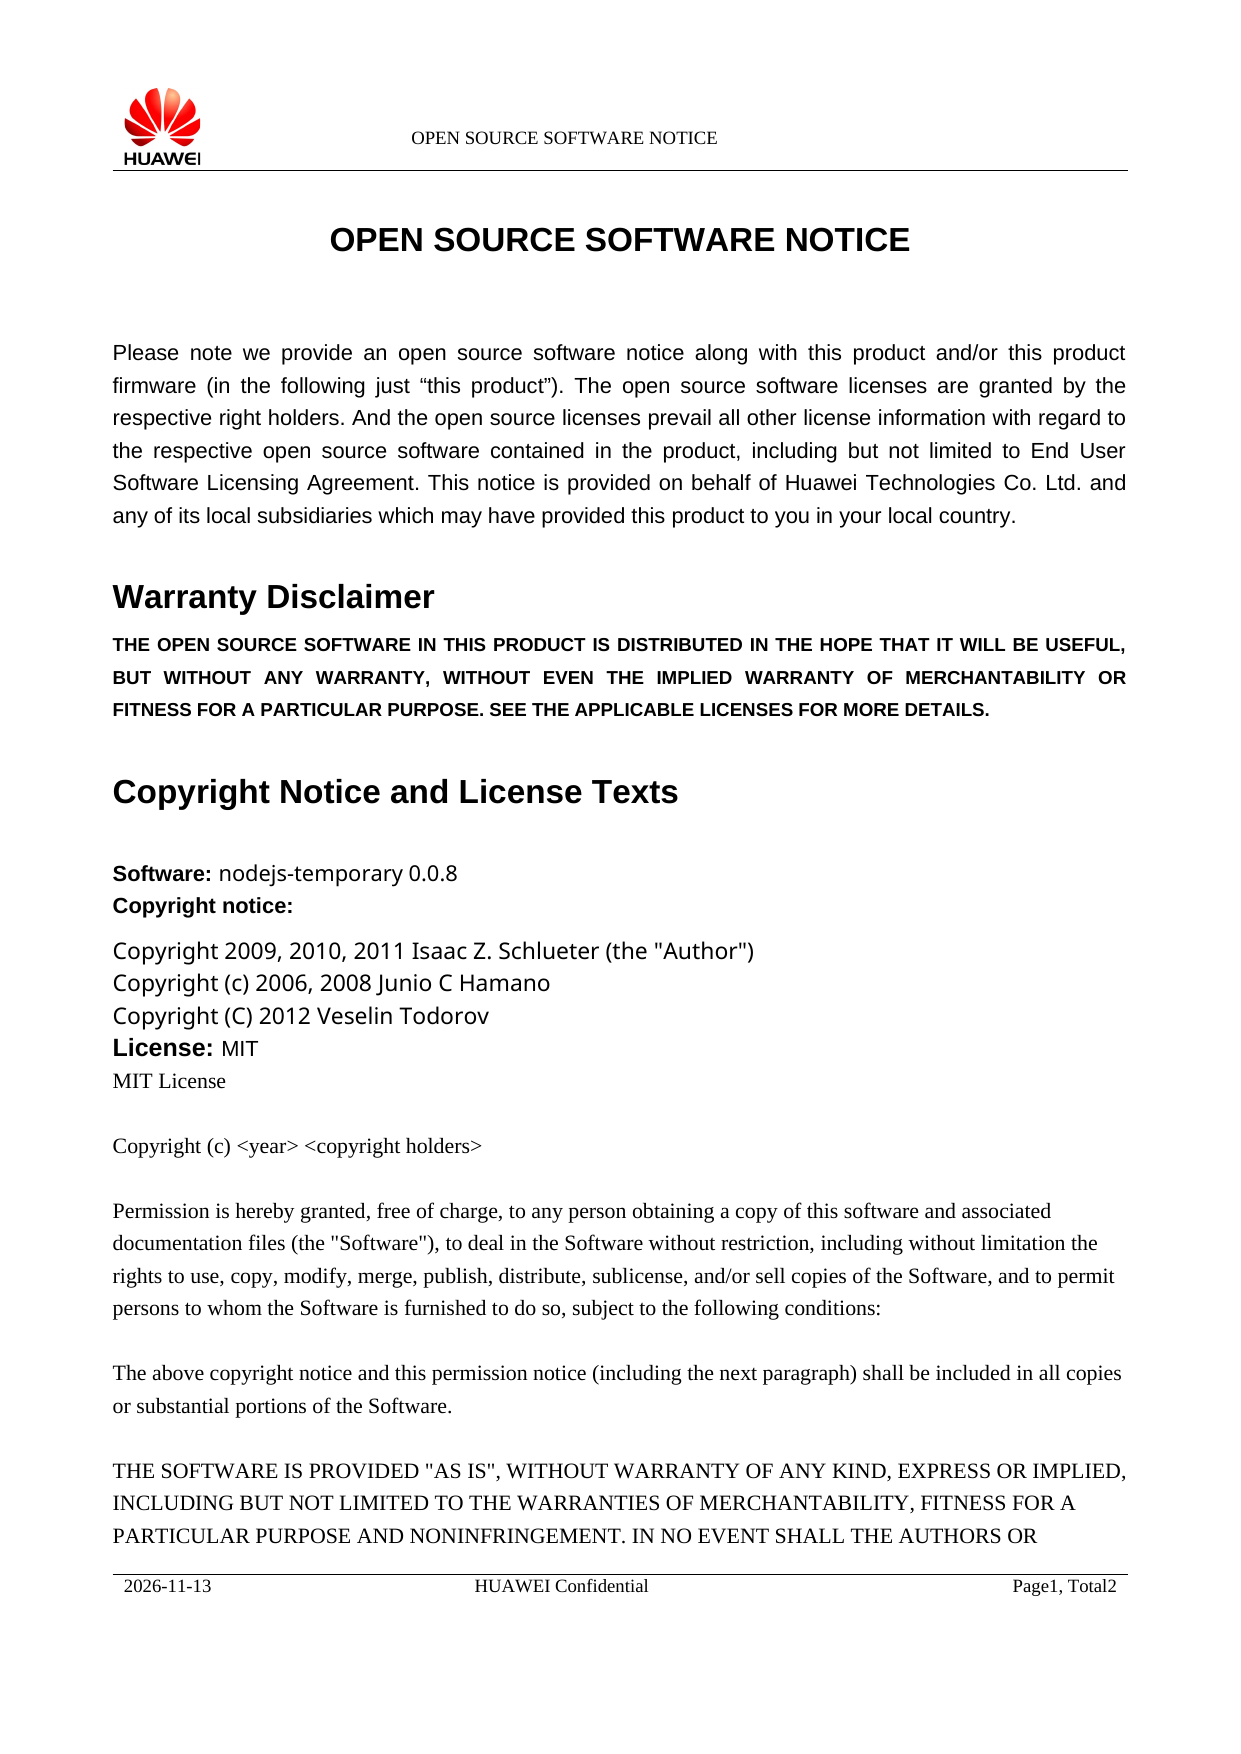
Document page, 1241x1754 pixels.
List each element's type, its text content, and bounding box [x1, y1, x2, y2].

text License: MIT [112, 1031, 1128, 1064]
text Copyright (C) 2012 Veselin Todorov [112, 999, 1128, 1031]
picture [124, 88, 201, 165]
text Copyright Notice and License Texts [112, 759, 1128, 824]
text OPEN SOURCE SOFTWARE NOTICE [112, 206, 1128, 271]
text Copyright (c) 2006, 2008 Junio C Hamano [112, 966, 1128, 999]
text Please note we provide an open source software notice along with this product and/or this product firmware (in the following just “this product”). The open source software licenses are granted by the respective right holders. And the open source licenses prevail all other license information with regard to the respective open source software contained in the product, including but not limited to End User Software Licensing Agreement. This notice is provided on behalf of Huawei Technologies Co. Ltd. and any of its local subsidiaries which may have provided this product to you in your local country. [112, 336, 1128, 531]
title Software: nodejs-temporary 0.0.8 [112, 856, 1128, 889]
text Copyright 2009, 2010, 2011 Isaac Z. Schlueter (the "Author") [112, 934, 1128, 966]
text Copyright notice: [112, 889, 1128, 921]
text The open source software in this product is distributed in the hope that it will be useful, but WITHOUT ANY WARRANTY, without even the implied warranty of MERCHANTABILITY or FITNESS FOR A PARTICULAR PURPOSE. See the applicable licenses for more details. [112, 629, 1128, 726]
text Warranty Disclaimer [112, 564, 1128, 629]
